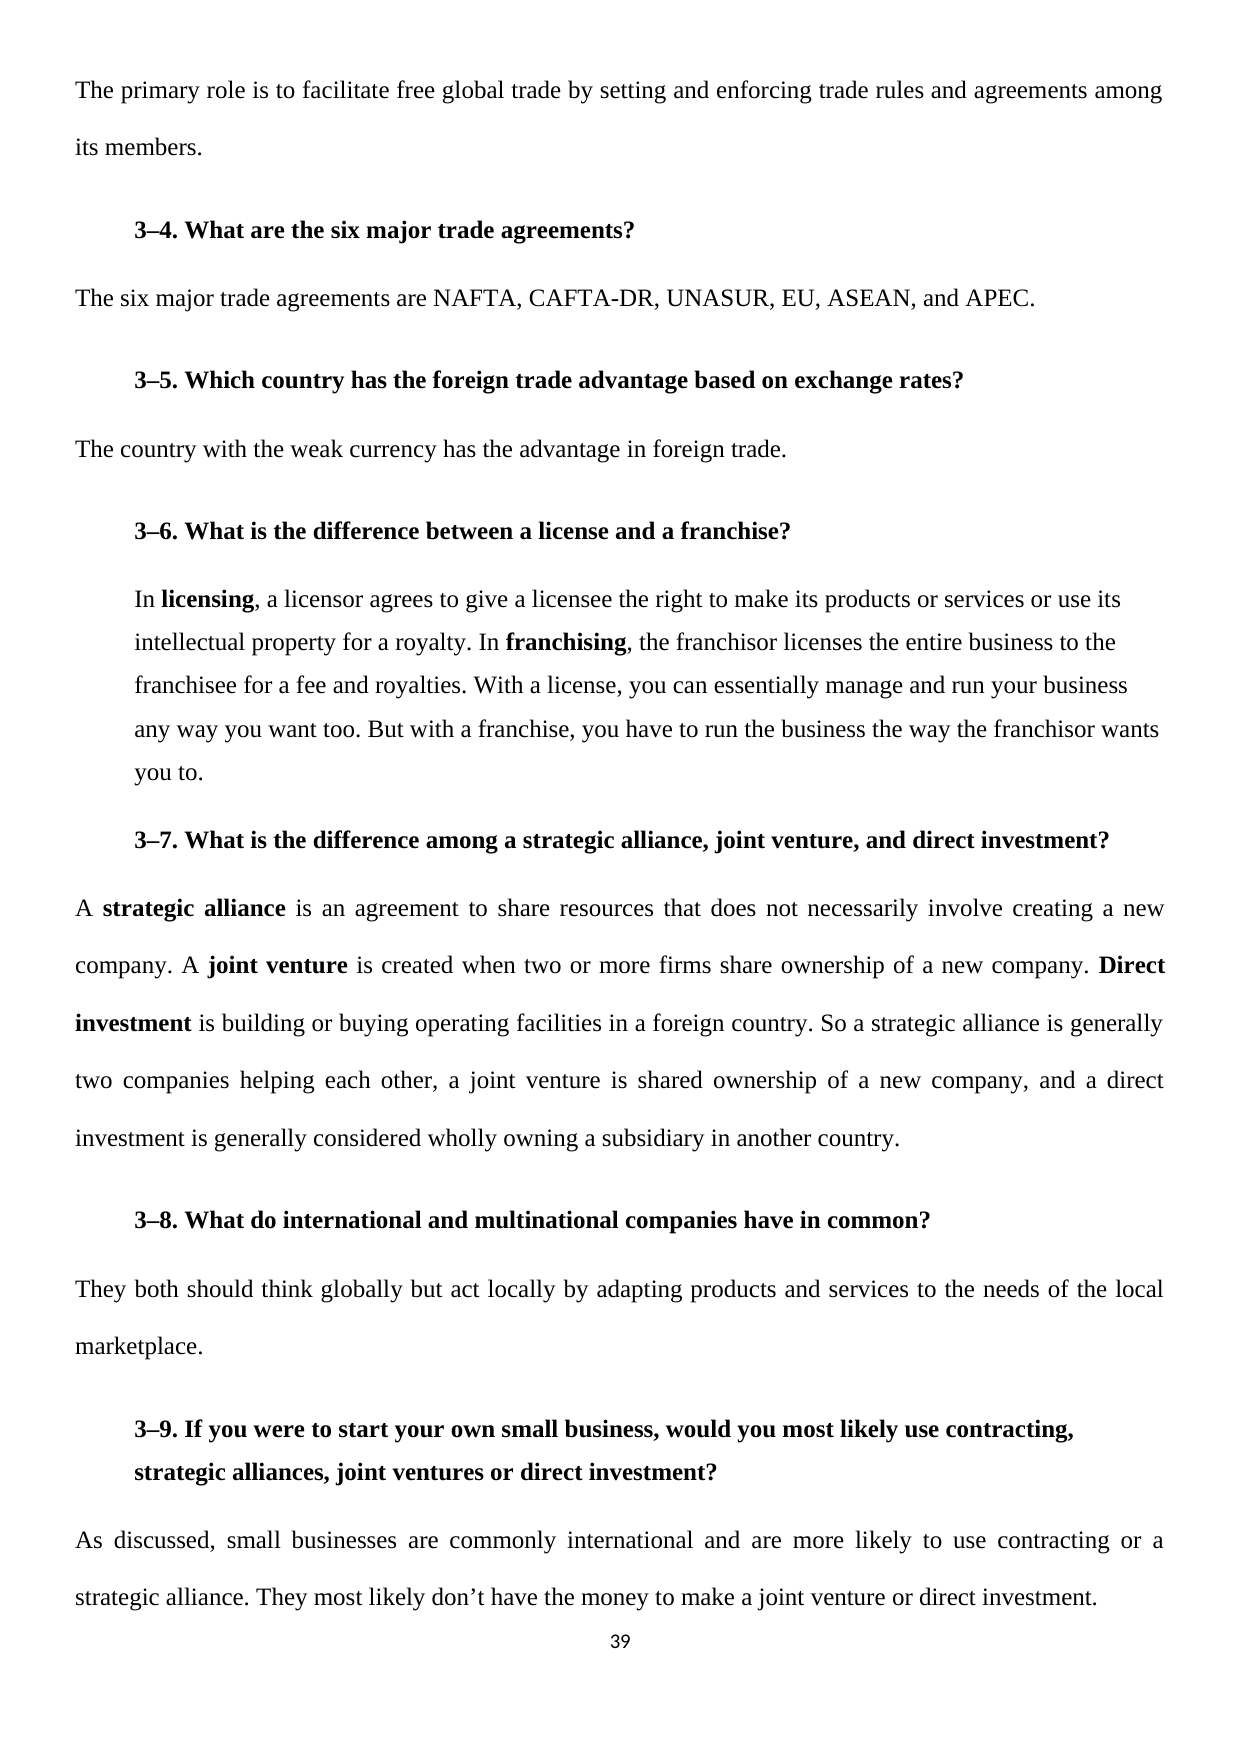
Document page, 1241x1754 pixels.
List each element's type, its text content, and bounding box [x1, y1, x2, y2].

list 3–8. What do international and multinational companies have in common? [134, 1206, 1165, 1234]
text As discussed, small businesses are commonly international and are more likely to use contracting or a strategic alliance. They most likely don’t have the money to make a joint venture or direct investment. [75, 1525, 1165, 1611]
text A strategic alliance is an agreement to share resources that does not necessarily involve creating a new company. A joint venture is created when two or more firms share ownership of a new company. Direct investment is building or buying operating facilities in a foreign country. So a strategic alliance is generally two companies helping each other, a joint venture is shared ownership of a new company, and a direct investment is generally considered wholly owning a subsidiary in another country. [75, 893, 1165, 1152]
list 3–5. Which country has the foreign trade advantage based on exchange rates? [134, 366, 1165, 394]
list In licensing, a licensor agrees to give a licensee the right to make its products or services or use its intellectual property for a royalty. In franchising, the franchisor licenses the entire business to the franchisee for a fee and royalties. With a license, you can essentially manage and run your business any way you want too. But with a franchise, you have to run the business the way the franchisor wants you to. [134, 584, 1165, 786]
text The six major trade agreements are NAFTA, CAFTA-DR, UNASUR, EU, ASEAN, and APEC. [75, 283, 1165, 312]
text The country with the weak currency has the advantage in foreign trade. [75, 434, 1165, 462]
text The primary role is to facilitate free global trade by setting and enforcing trade rules and agreements among its members. [75, 75, 1165, 161]
text They both should think globally but act locally by adapting products and services to the needs of the local marketplace. [75, 1274, 1165, 1360]
list 3–6. What is the difference between a license and a franchise? [134, 516, 1165, 545]
list 3–9. If you were to start your own small business, would you most likely use contracting, strategic alliances, joint ventures or direct investment? [134, 1414, 1165, 1486]
list 3–7. What is the difference among a strategic alliance, joint venture, and direct investment? [134, 825, 1165, 854]
list 3–4. What are the six major trade agreements? [134, 215, 1165, 244]
